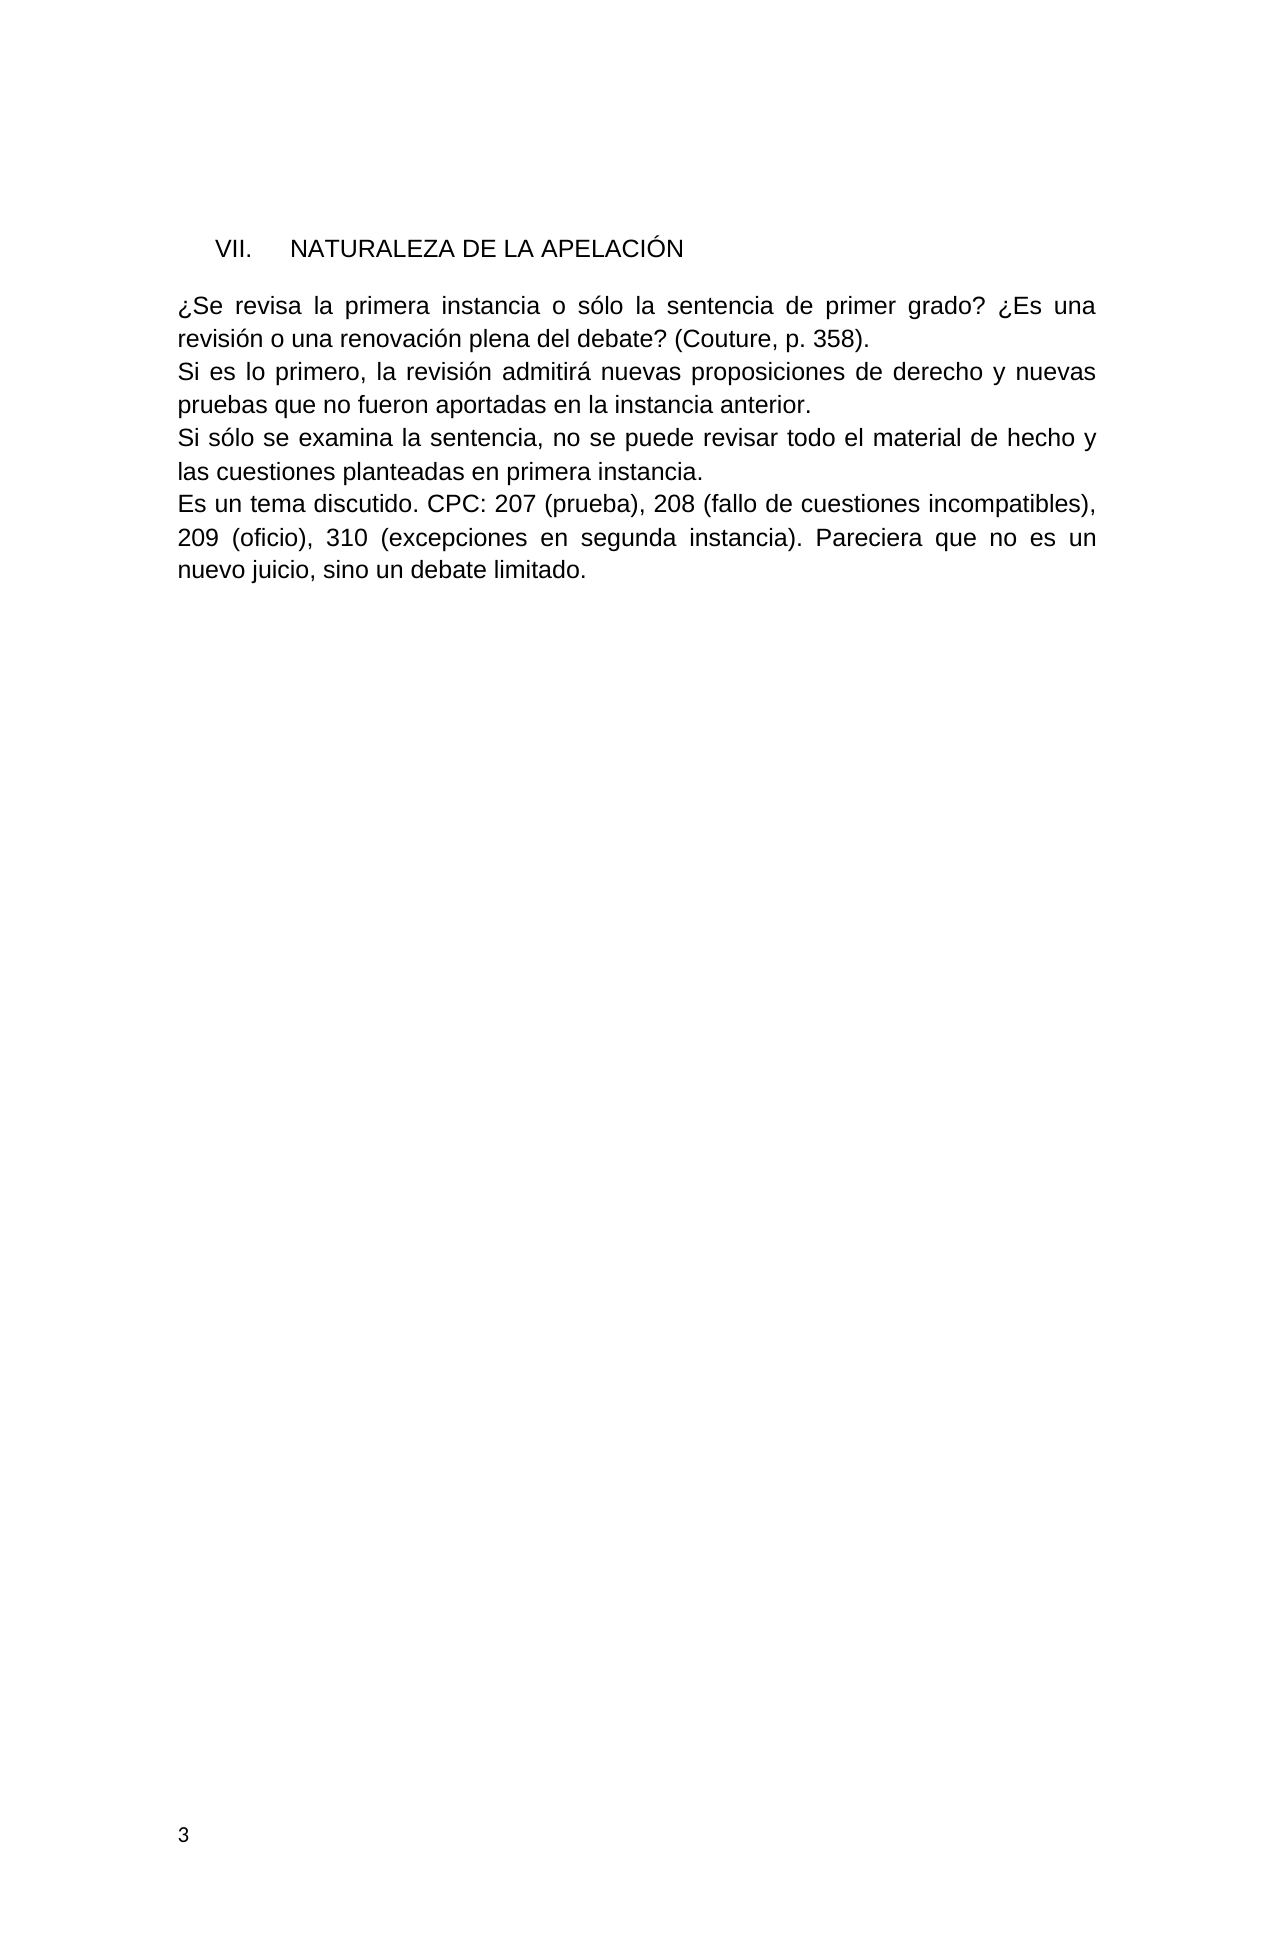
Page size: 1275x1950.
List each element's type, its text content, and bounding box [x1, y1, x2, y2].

text Si es lo primero, la revisión admitirá nuevas proposiciones de derecho y nuevas pruebas que no fueron aportadas en la instancia anterior. [177, 357, 1098, 419]
text Si sólo se examina la sentencia, no se puede revisar todo el material de hecho y las cuestiones planteadas en primera instancia. [177, 423, 1098, 485]
text ¿Se revisa la primera instancia o sólo la sentencia de primer grado? ¿Es una revisión o una renovación plena del debate? (Couture, p. 358). [177, 291, 1098, 353]
list NATURALEZA DE LA APELACIÓN [215, 234, 1098, 263]
text Es un tema discutido. CPC: 207 (prueba), 208 (fallo de cuestiones incompatibles), 209 (oficio), 310 (excepciones en segunda instancia). Pareciera que no es un nuevo juicio, sino un debate limitado. [177, 489, 1098, 584]
